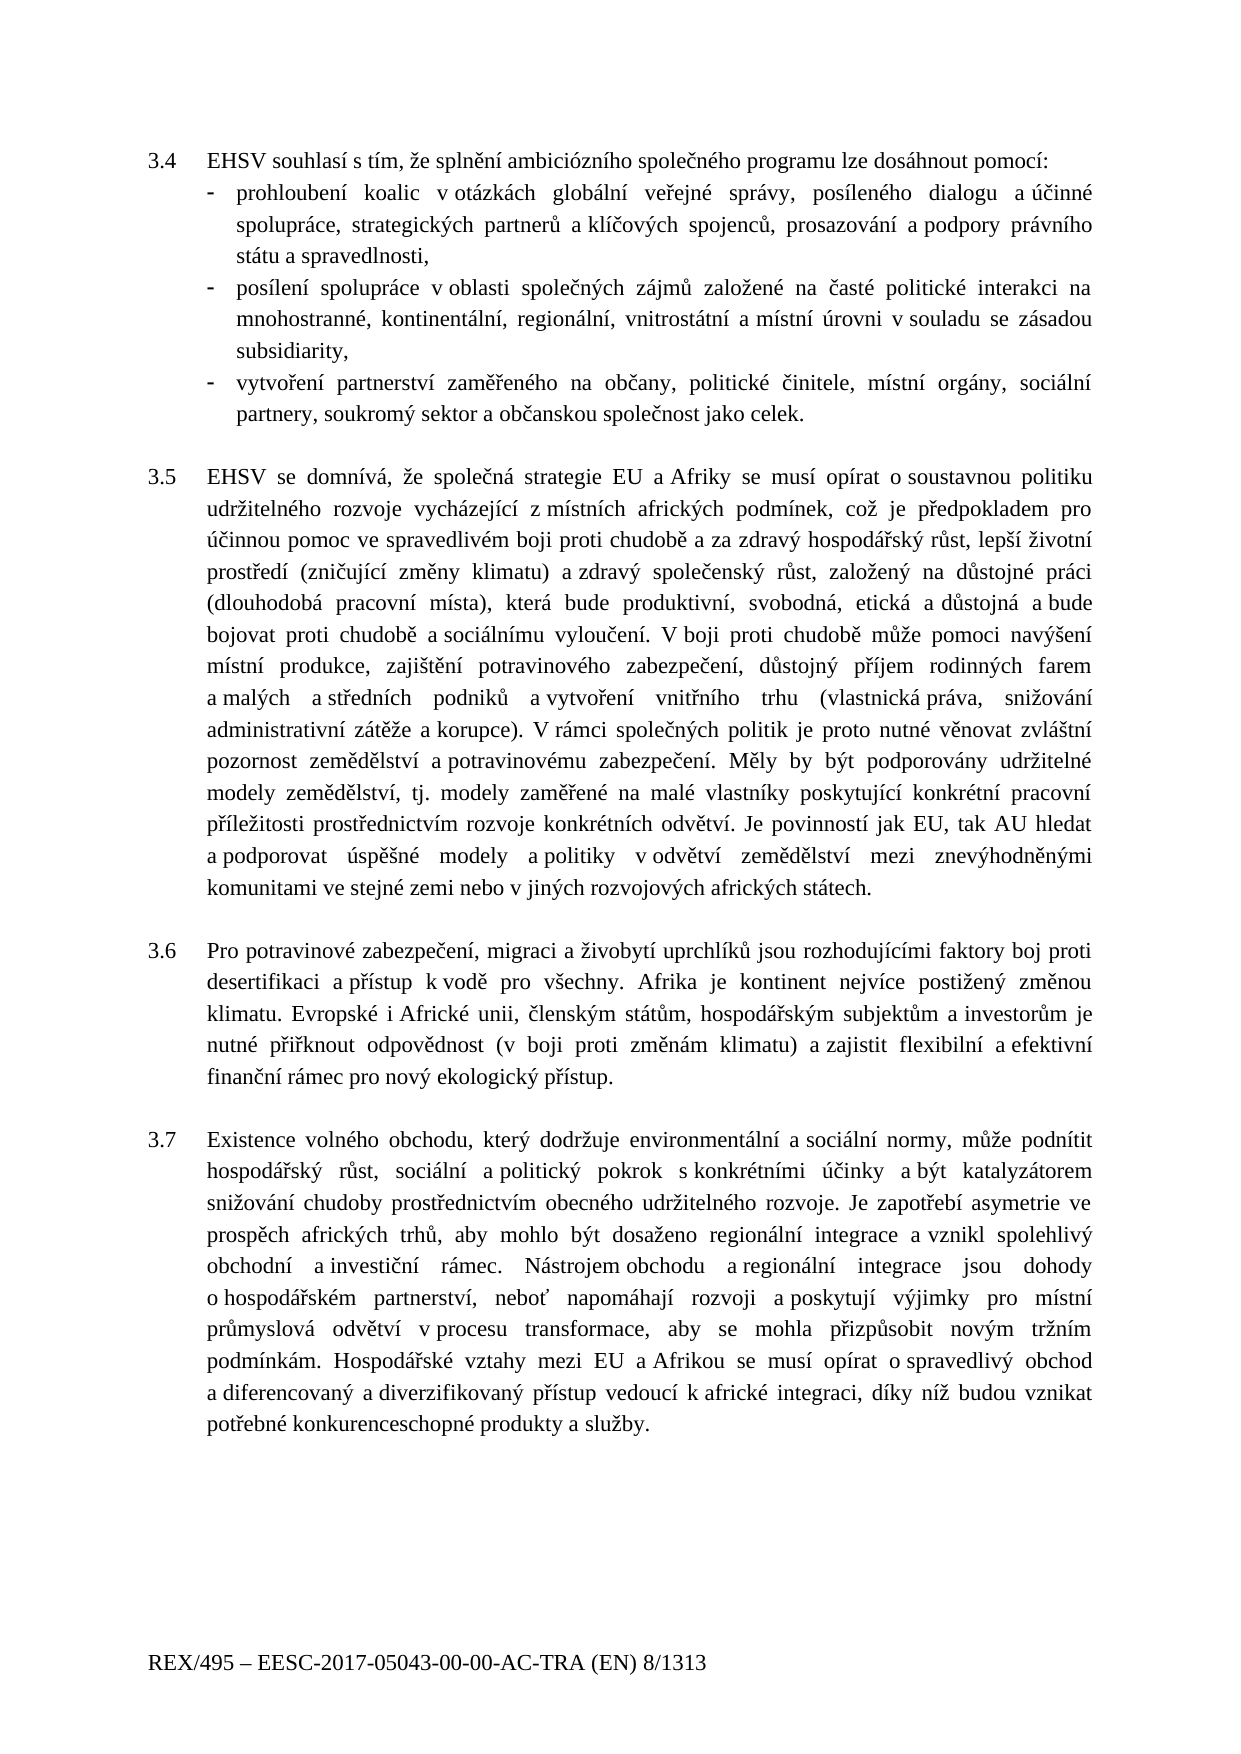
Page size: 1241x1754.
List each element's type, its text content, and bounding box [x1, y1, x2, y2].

list posílení spolupráce v oblasti společných zájmů založené na časté politické interakci na mnohostranné, kontinentální, regionální, vnitrostátní a místní úrovni v souladu se zásadou subsidiarity, [207, 274, 1093, 363]
subtitle Existence volného obchodu, který dodržuje environmentální a sociální normy, může podnítit hospodářský růst, sociální a politický pokrok s konkrétními účinky a být katalyzátorem snižování chudoby prostřednictvím obecného udržitelného rozvoje. Je zapotřebí asymetrie ve prospěch afrických trhů, aby mohlo být dosaženo regionální integrace a vznikl spolehlivý obchodní a investiční rámec. Nástrojem obchodu a regionální integrace jsou dohody o hospodářském partnerství, neboť napomáhají rozvoji a poskytují výjimky pro místní průmyslová odvětví v procesu transformace, aby se mohla přizpůsobit novým tržním podmínkám. Hospodářské vztahy mezi EU a Afrikou se musí opírat o spravedlivý obchod a diferencovaný a diverzifikovaný přístup vedoucí k africké integraci, díky níž budou vznikat potřebné konkurenceschopné produkty a služby. [148, 1126, 1093, 1436]
subtitle EHSV se domnívá, že společná strategie EU a Afriky se musí opírat o soustavnou politiku udržitelného rozvoje vycházející z místních afrických podmínek, což je předpokladem pro účinnou pomoc ve spravedlivém boji proti chudobě a za zdravý hospodářský růst, lepší životní prostředí (zničující změny klimatu) a zdravý společenský růst, založený na důstojné práci (dlouhodobá pracovní místa), která bude produktivní, svobodná, etická a důstojná a bude bojovat proti chudobě a sociálnímu vyloučení. V boji proti chudobě může pomoci navýšení místní produkce, zajištění potravinového zabezpečení, důstojný příjem rodinných farem a malých a středních podniků a vytvoření vnitřního trhu (vlastnická práva, snižování administrativní zátěže a korupce). V rámci společných politik je proto nutné věnovat zvláštní pozornost zemědělství a potravinovému zabezpečení. Měly by být podporovány udržitelné modely zemědělství, tj. modely zaměřené na malé vlastníky poskytující konkrétní pracovní příležitosti prostřednictvím rozvoje konkrétních odvětví. Je povinností jak EU, tak AU hledat a podporovat úspěšné modely a politiky v odvětví zemědělství mezi znevýhodněnými komunitami ve stejné zemi nebo v jiných rozvojových afrických státech. [148, 463, 1093, 900]
list prohloubení koalic v otázkách globální veřejné správy, posíleného dialogu a účinné spolupráce, strategických partnerů a klíčových spojenců, prosazování a podpory právního státu a spravedlnosti, [207, 179, 1093, 269]
subtitle Pro potravinové zabezpečení, migraci a živobytí uprchlíků jsou rozhodujícími faktory boj proti desertifikaci a přístup k vodě pro všechny. Afrika je kontinent nejvíce postižený změnou klimatu. Evropské i Africké unii, členským státům, hospodářským subjektům a investorům je nutné přiřknout odpovědnost (v boji proti změnám klimatu) a zajistit flexibilní a efektivní finanční rámec pro nový ekologický přístup. [148, 937, 1093, 1089]
subtitle EHSV souhlasí s tím, že splnění ambiciózního společného programu lze dosáhnout pomocí: [148, 148, 1093, 174]
list vytvoření partnerství zaměřeného na občany, politické činitele, místní orgány, sociální partnery, soukromý sektor a občanskou společnost jako celek. [207, 368, 1093, 426]
